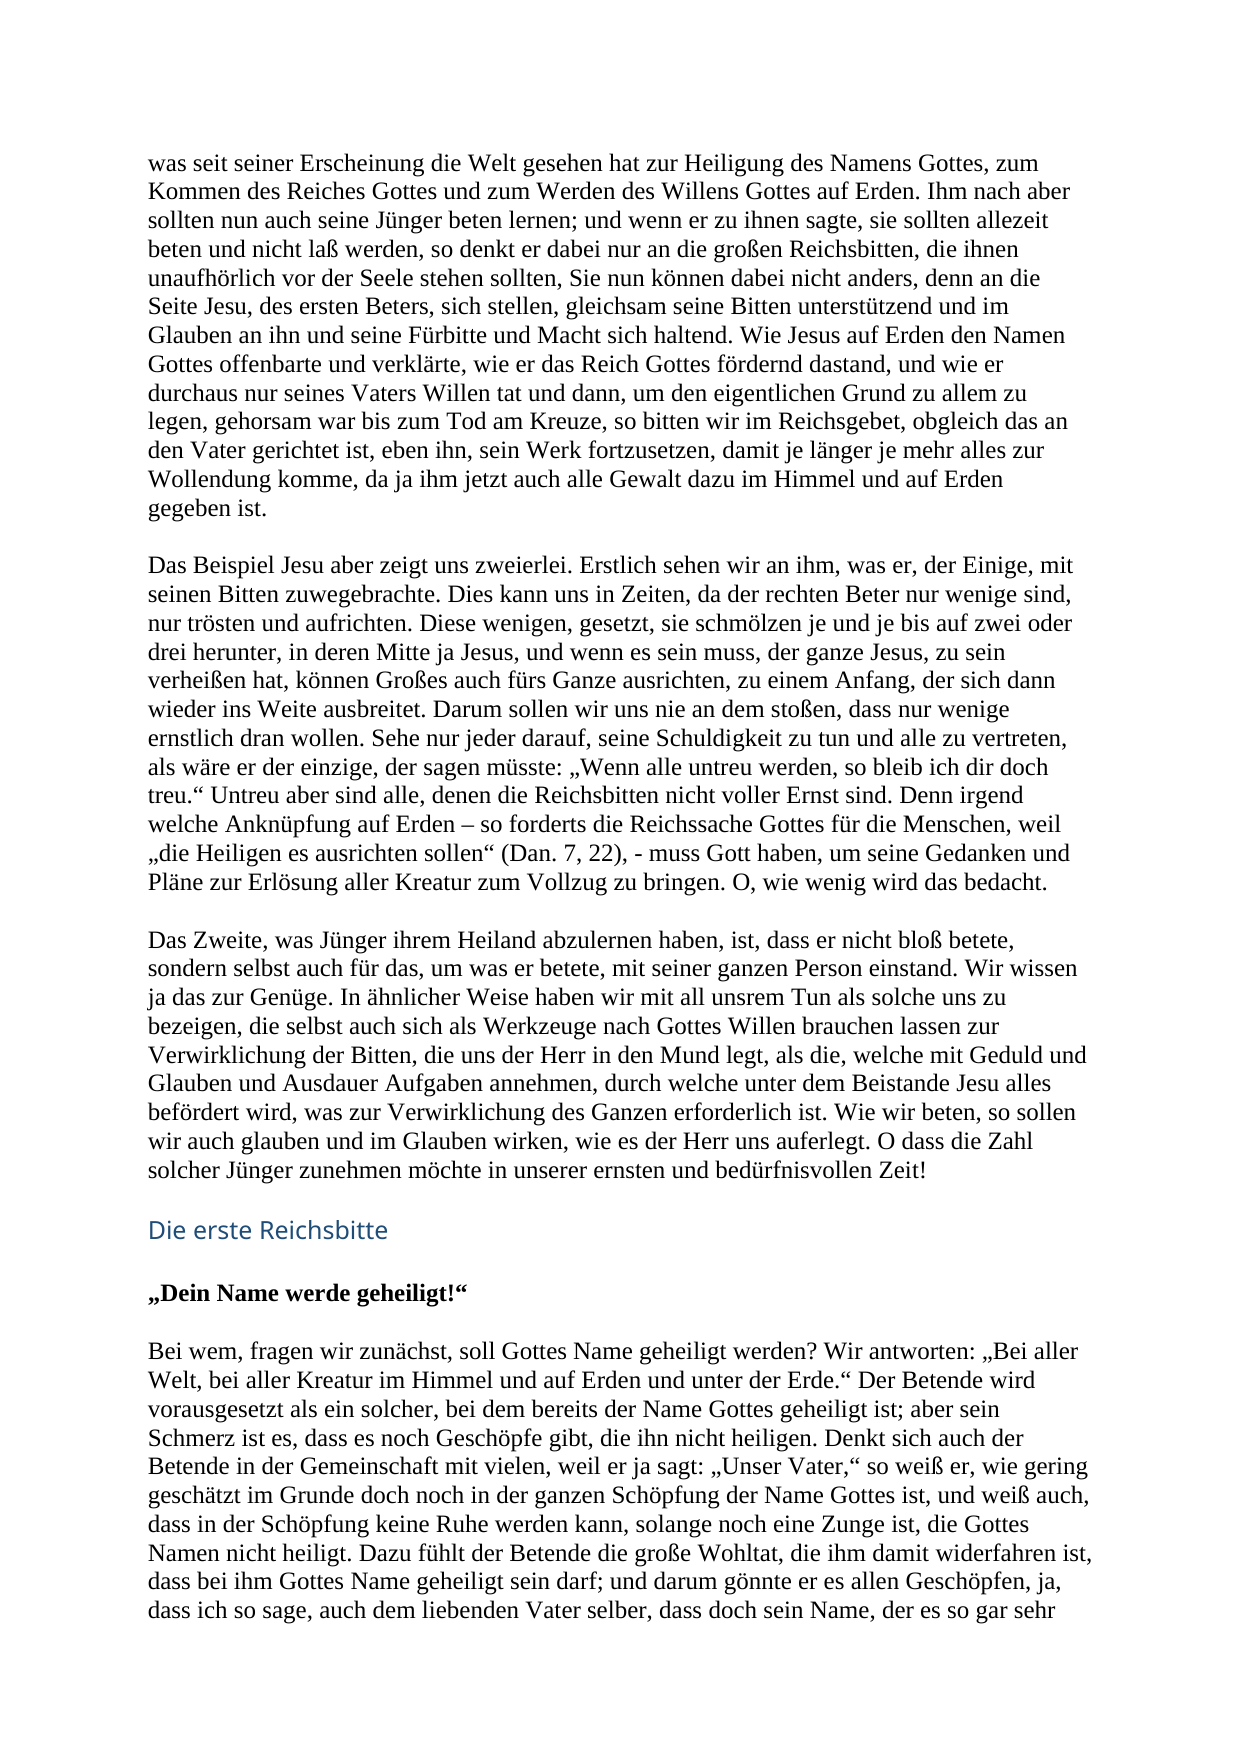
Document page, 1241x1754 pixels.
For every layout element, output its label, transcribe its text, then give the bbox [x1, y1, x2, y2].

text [148, 148, 1093, 521]
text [148, 1336, 1093, 1624]
subtitle Die erste Reichsbitte [148, 1213, 1093, 1247]
text Das Zweite, was Jünger ihrem Heiland abzulernen haben, ist, dass er nicht bloß betete, sondern selbst auch für das, um was er betete, mit seiner ganzen Person einstand. Wir wissen ja das zur Genüge. In ähnlicher Weise haben wir mit all unsrem Tun als solche uns zu bezeigen, die selbst auch sich als Werkzeuge nach Gottes Willen brauchen lassen zur Verwirklichung der Bitten, die uns der Herr in den Mund legt, als die, welche mit Geduld und Glauben und Ausdauer Aufgaben annehmen, durch welche unter dem Beistande Jesu alles befördert wird, was zur Verwirklichung des Ganzen erforderlich ist. Wie wir beten, so sollen wir auch glauben und im Glauben wirken, wie es der Herr uns auferlegt. O dass die Zahl solcher Jünger zunehmen möchte in unserer ernsten und bedürfnisvollen Zeit! [148, 925, 1093, 1183]
text Das Beispiel Jesu aber zeigt uns zweierlei. Erstlich sehen wir an ihm, was er, der Einige, mit seinen Bitten zuwegebrachte. Dies kann uns in Zeiten, da der rechten Beter nur wenige sind, nur trösten und aufrichten. Diese wenigen, gesetzt, sie schmölzen je und je bis auf zwei oder drei herunter, in deren Mitte ja Jesus, und wenn es sein muss, der ganze Jesus, zu sein verheißen hat, können Großes auch fürs Ganze ausrichten, zu einem Anfang, der sich dann wieder ins Weite ausbreitet. Darum sollen wir uns nie an dem stoßen, dass nur wenige ernstlich dran wollen. Sehe nur jeder darauf, seine Schuldigkeit zu tun und alle zu vertreten, als wäre er der einzige, der sagen müsste: „Wenn alle untreu werden, so bleib ich dir doch treu.“ Untreu aber sind alle, denen die Reichsbitten nicht voller Ernst sind. Denn irgend welche Anknüpfung auf Erden – so forderts die Reichssache Gottes für die Menschen, weil „die Heiligen es ausrichten sollen“ (Dan. 7, 22), - muss Gott haben, um seine Gedanken und Pläne zur Erlösung aller Kreatur zum Vollzug zu bringen. O, wie wenig wird das bedacht. [148, 551, 1093, 896]
text „Dein Name werde geheiligt!“ [148, 1278, 1093, 1307]
